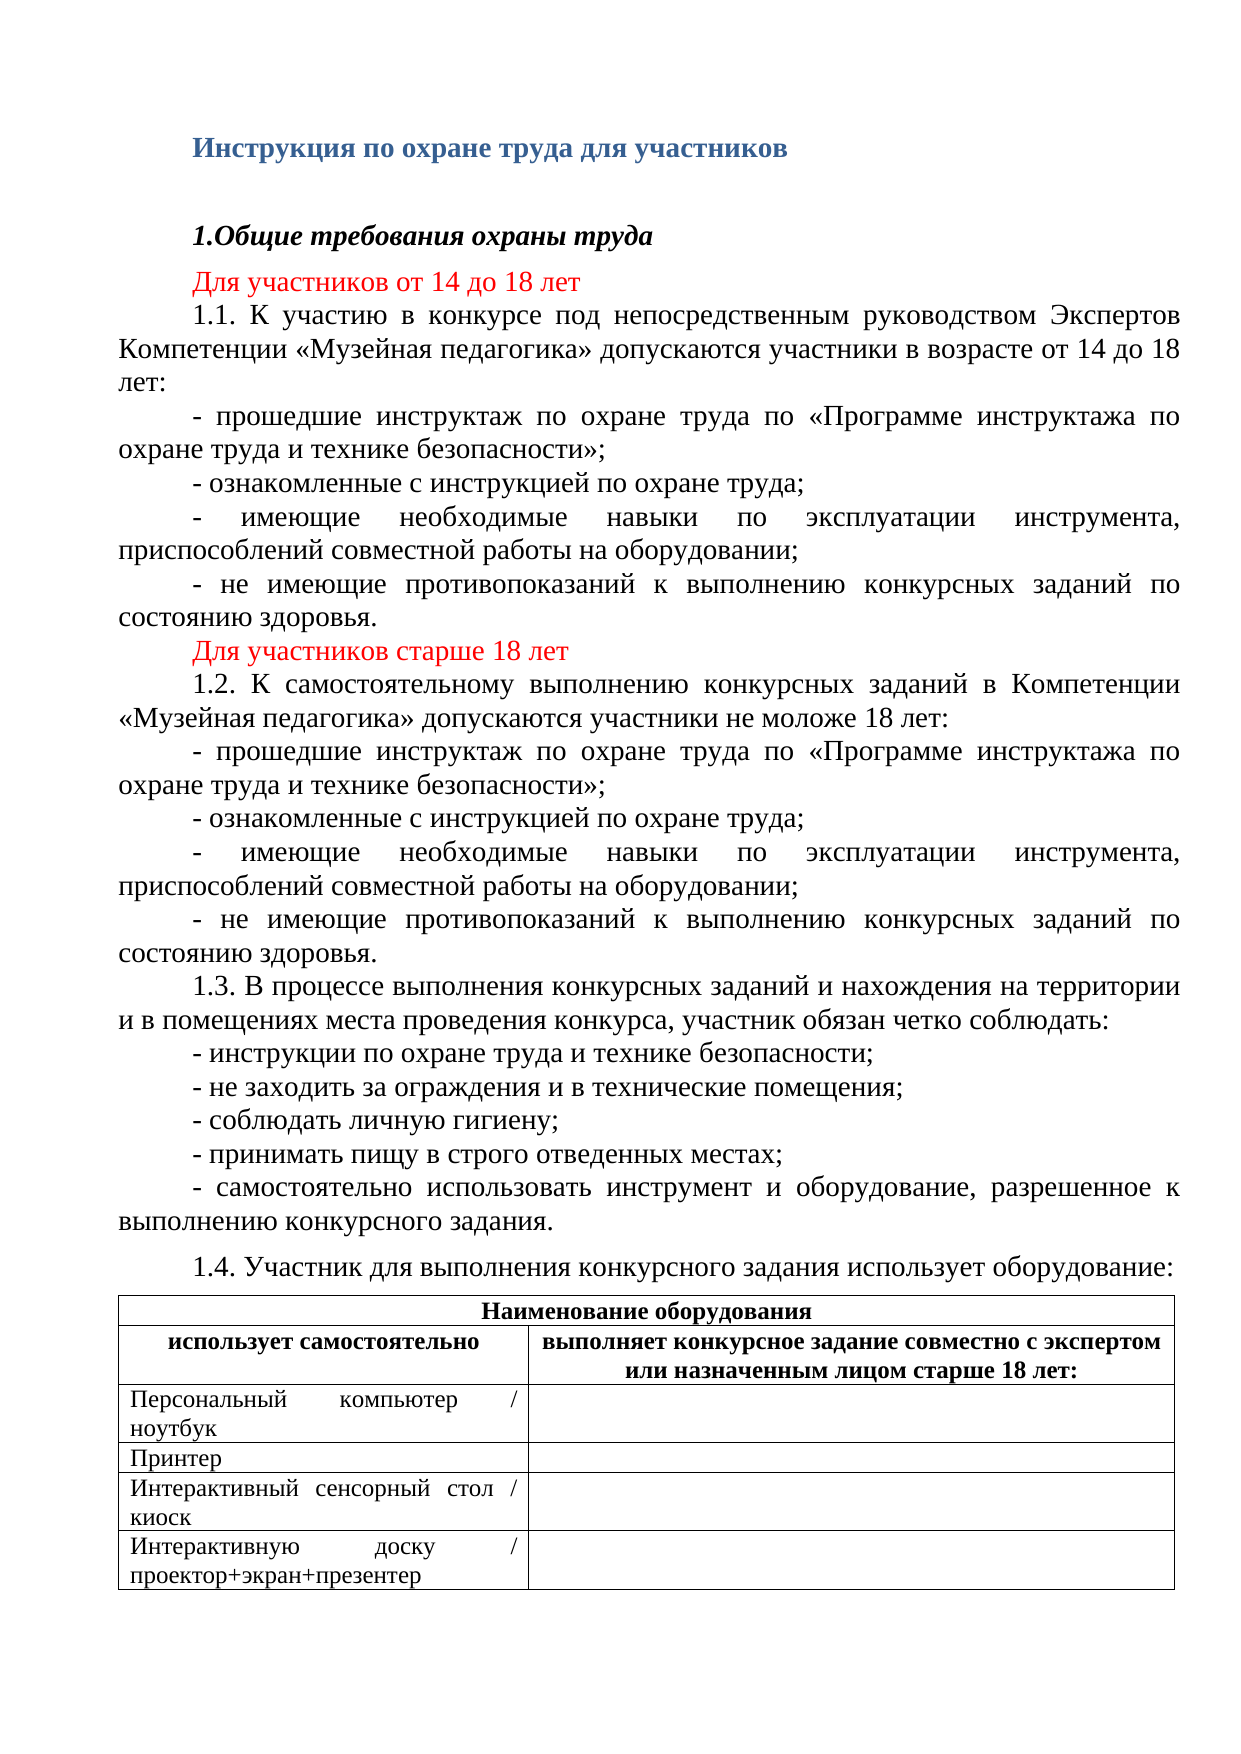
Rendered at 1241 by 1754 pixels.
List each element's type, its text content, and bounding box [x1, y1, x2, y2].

table_cell выполняет конкурсное задание совместно с экспертом или назначенным лицом старше 18 лет: [529, 1326, 1174, 1383]
text 1.Общие требования охраны труда [118, 218, 1181, 251]
table_cell Интерактивный сенсорный стол / киоск [119, 1473, 528, 1530]
table_cell [529, 1531, 1174, 1589]
table_cell [529, 1443, 1174, 1472]
text - соблюдать личную гигиену; [118, 1102, 1181, 1136]
text 1.3. В процессе выполнения конкурсных заданий и нахождения на территории и в помещениях места проведения конкурса, участник обязан четко соблюдать: [118, 968, 1181, 1035]
table_cell использует самостоятельно [119, 1326, 528, 1383]
text - принимать пищу в строго отведенных местах; [118, 1136, 1181, 1169]
text - имеющие необходимые навыки по эксплуатации инструмента, приспособлений совместной работы на оборудовании; [118, 499, 1181, 566]
table_cell Принтер [119, 1443, 528, 1472]
table_cell Интерактивную доску / проектор+экран+презентер [119, 1531, 528, 1589]
text - не имеющие противопоказаний к выполнению конкурсных заданий по состоянию здоровья. [118, 901, 1181, 968]
text - прошедшие инструктаж по охране труда по «Программе инструктажа по охране труда и технике безопасности»; [118, 733, 1181, 801]
text 1.1. К участию в конкурсе под непосредственным руководством Экспертов Компетенции «Музейная педагогика» допускаются участники в возрасте от 14 до 18 лет: [118, 297, 1181, 398]
text Инструкция по охране труда для участников [118, 131, 1181, 164]
text - имеющие необходимые навыки по эксплуатации инструмента, приспособлений совместной работы на оборудовании; [118, 834, 1181, 901]
text - ознакомленные с инструкцией по охране труда; [118, 465, 1181, 499]
text - ознакомленные с инструкцией по охране труда; [118, 801, 1181, 834]
text 1.4. Участник для выполнения конкурсного задания использует оборудование: [118, 1249, 1181, 1283]
text - самостоятельно использовать инструмент и оборудование, разрешенное к выполнению конкурсного задания. [118, 1169, 1181, 1237]
text - прошедшие инструктаж по охране труда по «Программе инструктажа по охране труда и технике безопасности»; [118, 398, 1181, 465]
table_cell [529, 1473, 1174, 1530]
text - не заходить за ограждения и в технические помещения; [118, 1069, 1181, 1102]
text - не имеющие противопоказаний к выполнению конкурсных заданий по состоянию здоровья. [118, 566, 1181, 633]
text Для участников старше 18 лет [118, 633, 1181, 666]
table_cell [529, 1385, 1174, 1442]
text 1.2. К самостоятельному выполнению конкурсных заданий в Компетенции «Музейная педагогика» допускаются участники не моложе 18 лет: [118, 666, 1181, 733]
text - инструкции по охране труда и технике безопасности; [118, 1035, 1181, 1069]
text Для участников от 14 до 18 лет [118, 264, 1181, 297]
table_header Наименование оборудования [119, 1296, 1174, 1325]
table_cell Персональный компьютер / ноутбук [119, 1385, 528, 1442]
